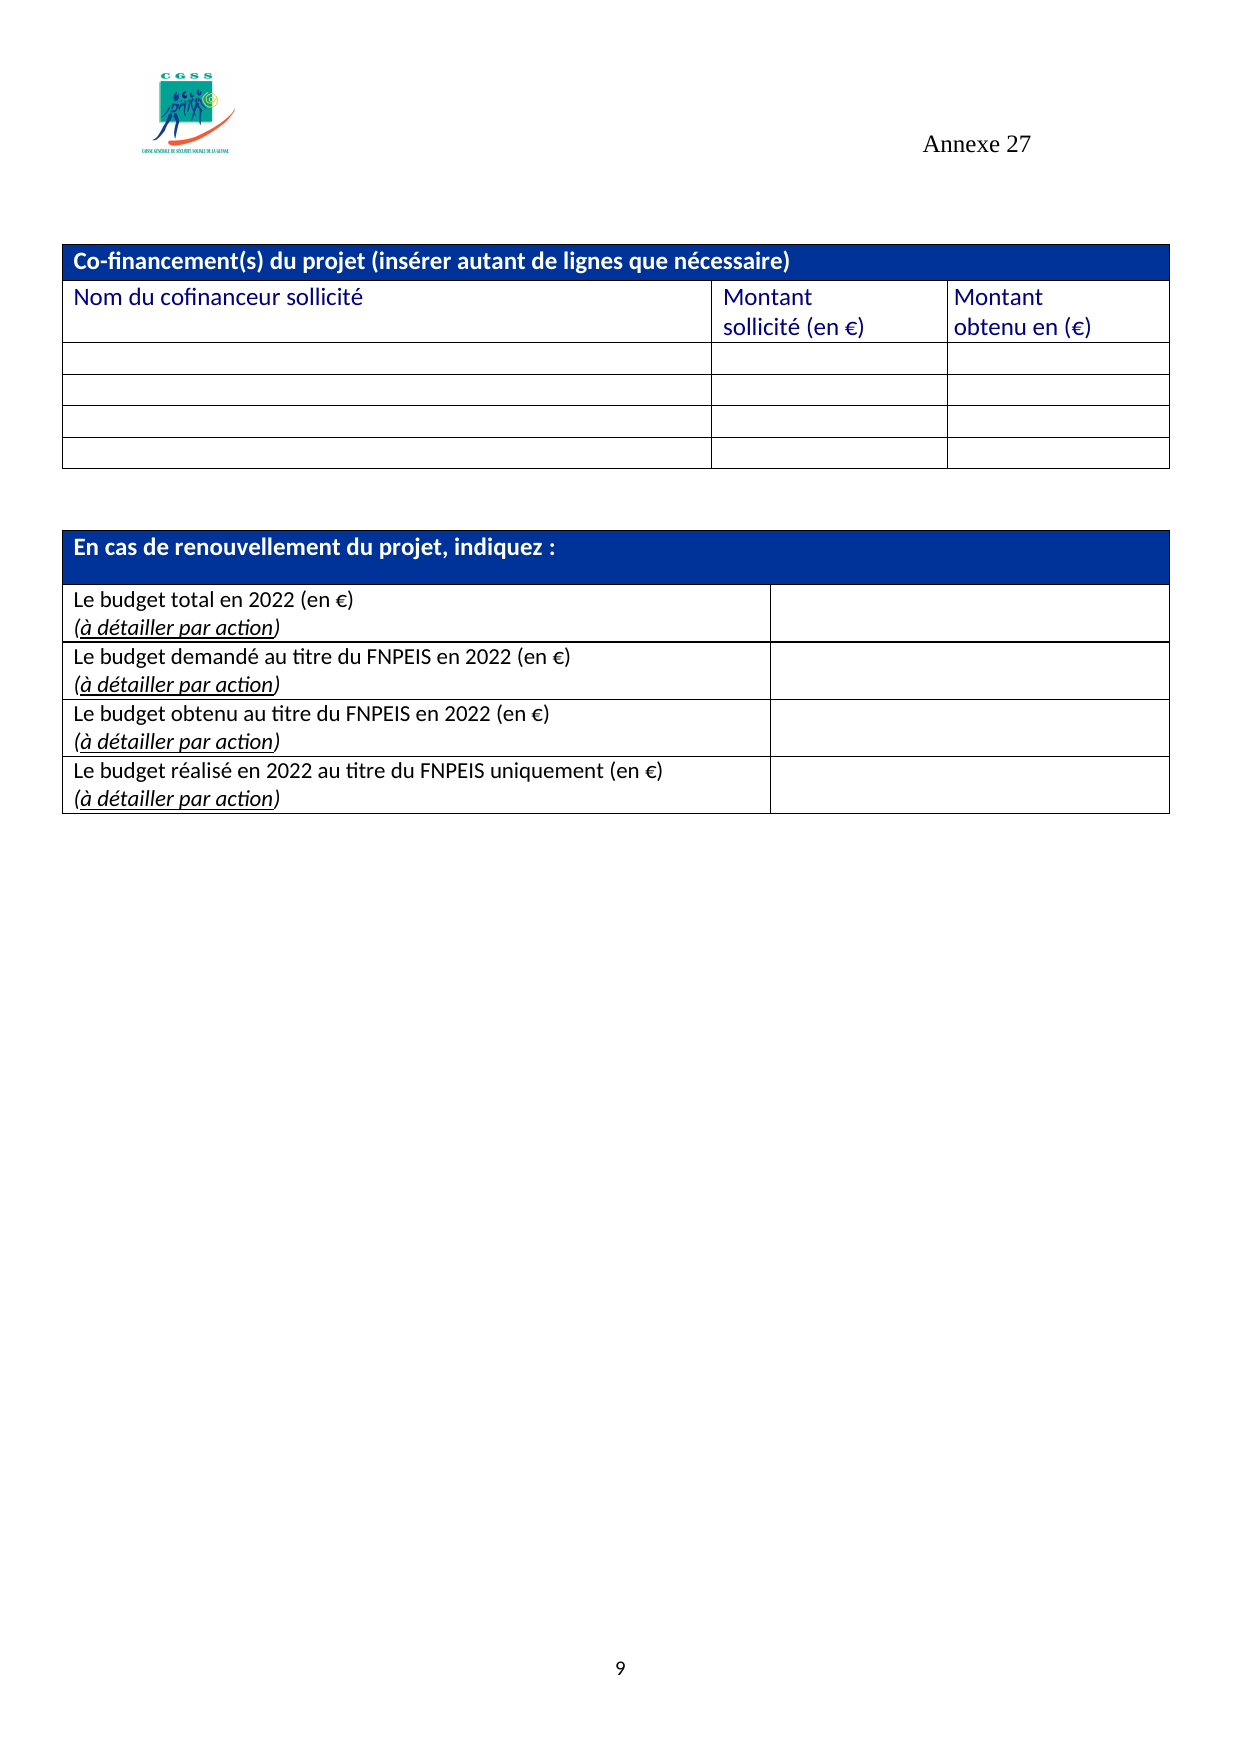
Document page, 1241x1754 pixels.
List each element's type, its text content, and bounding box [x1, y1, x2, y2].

table_header En cas de renouvellement du projet, indiquez : [63, 531, 1169, 584]
table_cell Le budget total en 2022 (en €) (à détailler par action) [63, 585, 770, 641]
table_cell [712, 438, 947, 468]
table_cell Montant sollicité (en €) [712, 281, 947, 342]
table_cell [712, 406, 947, 437]
table_cell [63, 375, 711, 405]
table_cell [712, 375, 947, 405]
table_cell [948, 406, 1169, 437]
table_cell [948, 343, 1169, 373]
table_header Co-financement(s) du projet (insérer autant de lignes que nécessaire) [63, 245, 1169, 280]
table_cell Nom du cofinanceur sollicité [63, 281, 711, 342]
table_cell [63, 406, 711, 437]
table_cell Le budget demandé au titre du FNPEIS en 2022 (en €) (à détailler par action) [63, 643, 770, 698]
table_cell Le budget obtenu au titre du FNPEIS en 2022 (en €) (à détailler par action) [63, 700, 770, 756]
table_cell Montant obtenu en (€) [948, 281, 1169, 342]
picture [142, 73, 235, 153]
table_cell [712, 343, 947, 373]
table_cell [771, 700, 1169, 756]
table_cell [771, 643, 1169, 698]
table_cell [948, 438, 1169, 468]
table_cell [63, 343, 711, 373]
table_cell [771, 585, 1169, 641]
table_cell [63, 438, 711, 468]
table_cell [771, 757, 1169, 813]
table_cell Le budget réalisé en 2022 au titre du FNPEIS uniquement (en €) (à détailler par action) [63, 757, 770, 813]
table_cell [948, 375, 1169, 405]
